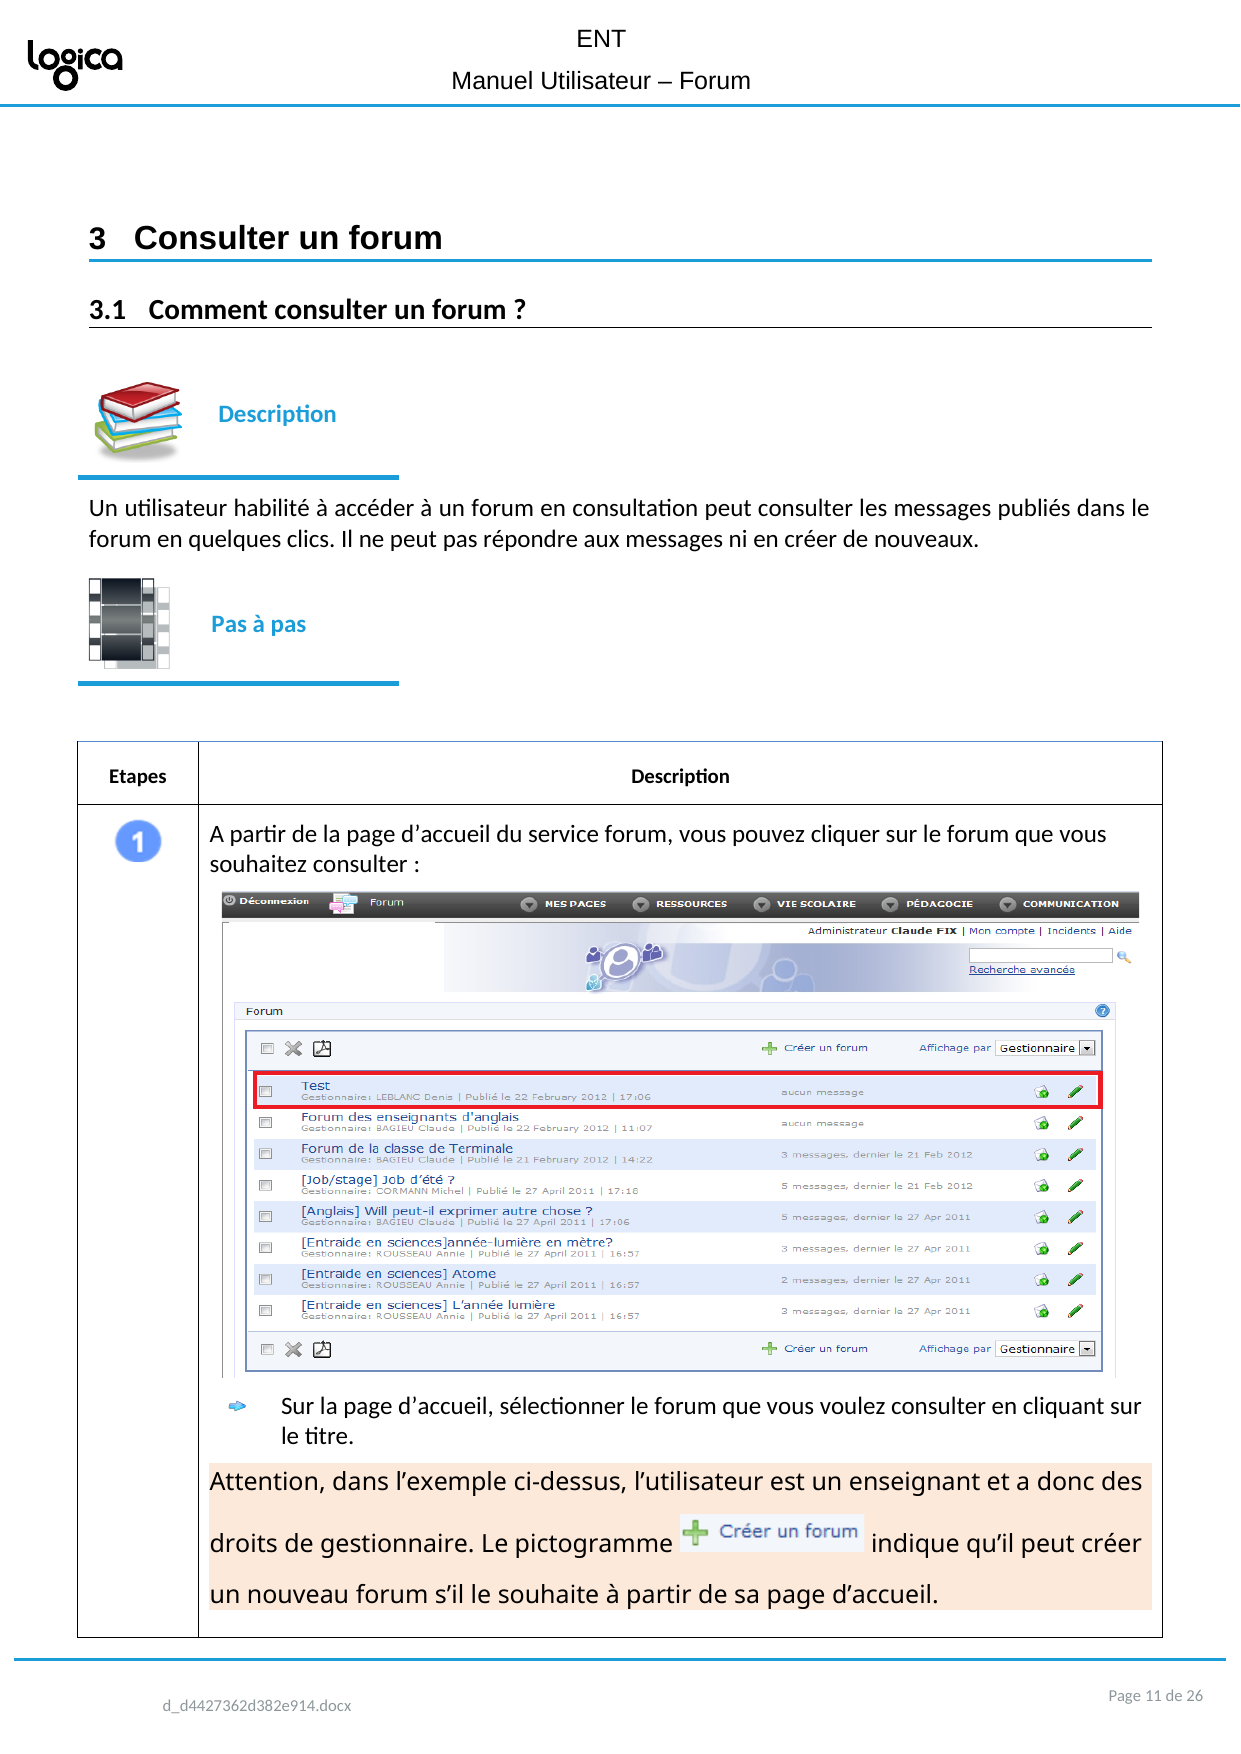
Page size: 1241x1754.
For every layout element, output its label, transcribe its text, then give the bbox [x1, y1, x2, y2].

picture [680, 1514, 865, 1552]
picture [88, 578, 179, 669]
table_header Etapes [78, 742, 198, 804]
picture [112, 819, 165, 862]
picture [221, 891, 1140, 1378]
table_header Pas à pas [200, 566, 399, 681]
table_header Description [207, 353, 399, 475]
table_cell [78, 805, 198, 1637]
subtitle Comment consulter un forum ? [89, 299, 1152, 327]
picture [228, 1397, 246, 1415]
table_header Description [199, 742, 1162, 804]
table_header [78, 566, 200, 681]
table_header [78, 353, 207, 475]
picture [88, 365, 187, 463]
text Un utilisateur habilité à accéder à un forum en consultation peut consulter les messages publiés dans le forum en quelques clics. Il ne peut pas répondre aux messages ni en créer de nouveaux. [89, 492, 1152, 553]
subtitle Consulter un forum [89, 219, 1152, 259]
table_cell A partir de la page d’accueil du service forum, vous pouvez cliquer sur le forum que vous souhaitez consulter : Sur la page d’accueil, sélectionner le forum que vous voulez consulter en cliquant sur le titre. Attention, dans l’exemple ci-dessus, l’utilisateur est un enseignant et a donc des droits de gestionnaire. Le pictogramme indique qu’il peut créer un nouveau forum s’il le souhaite à partir de sa page d’accueil. [199, 805, 1162, 1637]
